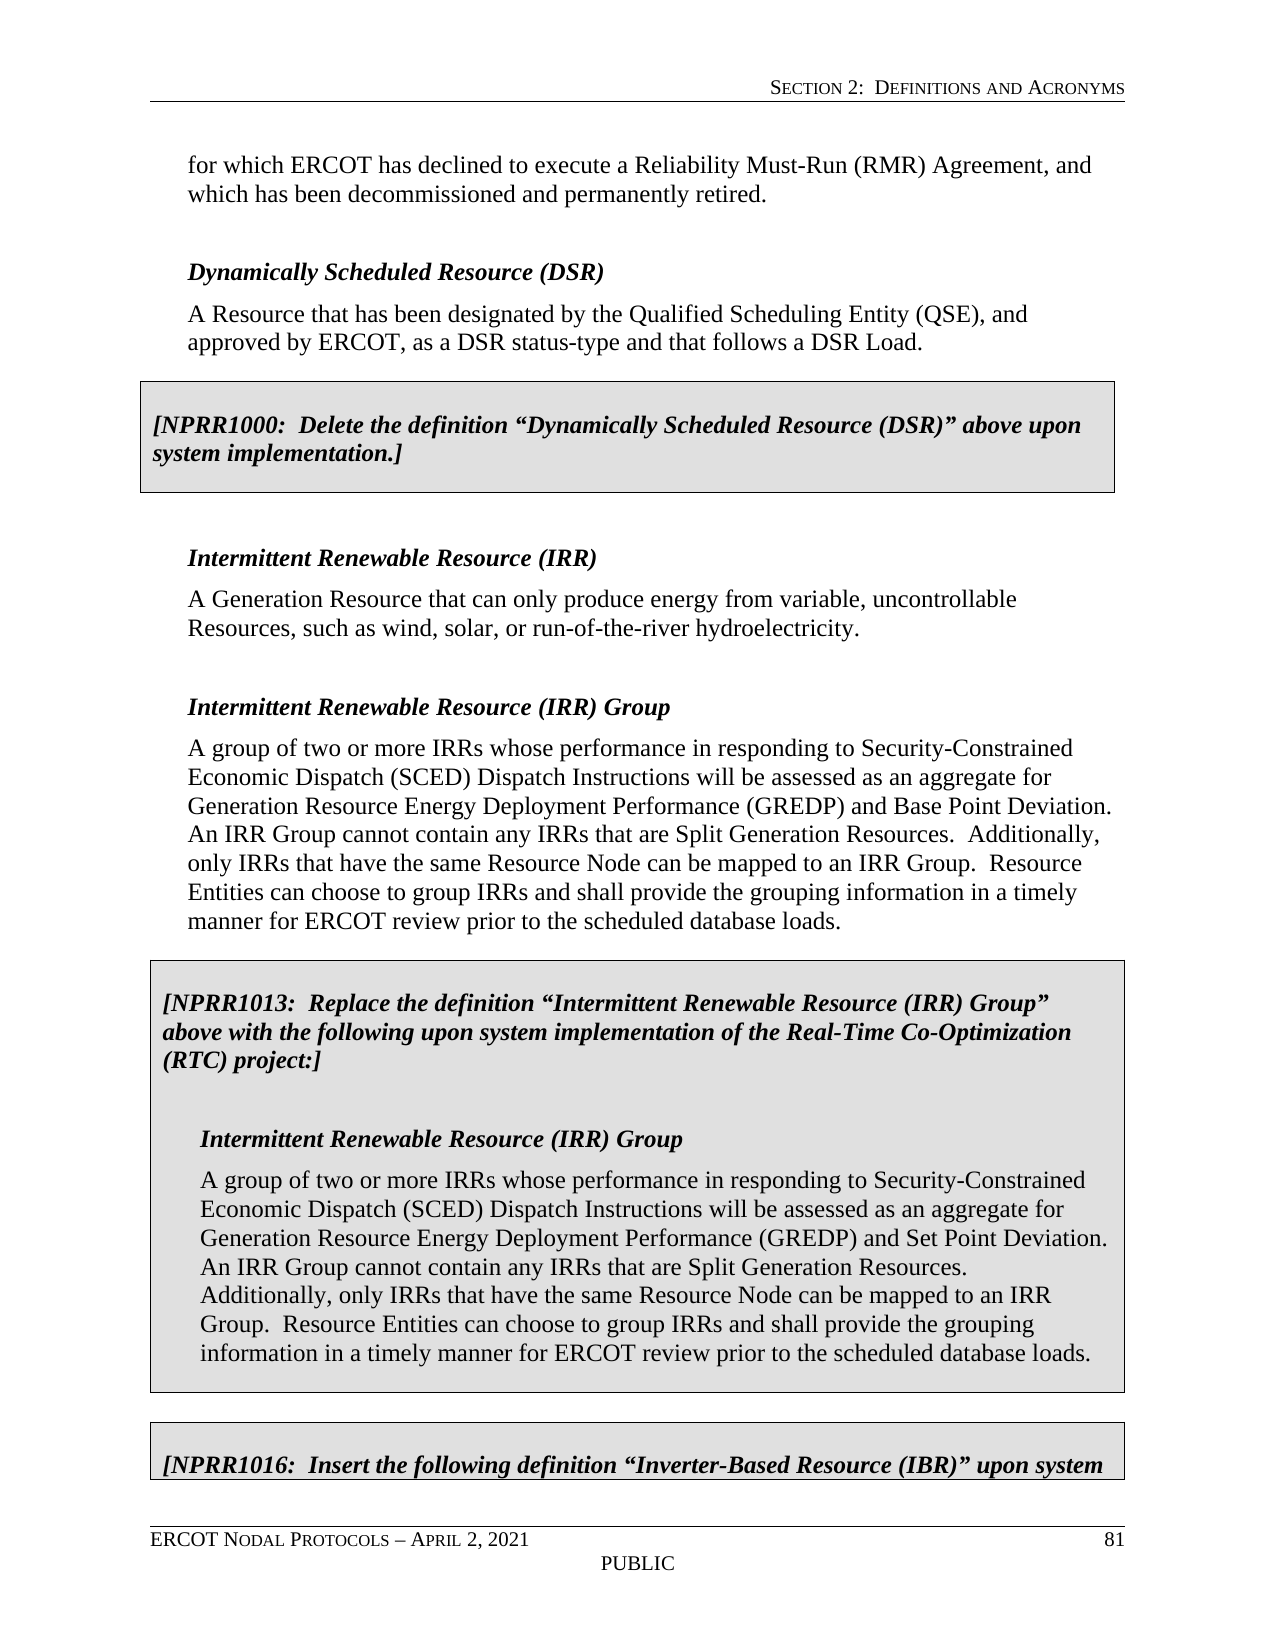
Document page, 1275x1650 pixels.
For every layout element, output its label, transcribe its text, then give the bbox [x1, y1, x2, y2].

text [187, 150, 1125, 207]
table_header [151, 1423, 1124, 1479]
text Dynamically Scheduled Resource (DSR) [187, 257, 1125, 286]
table_header [NPRR1000: Delete the definition “Dynamically Scheduled Resource (DSR)” above upon system implementation.] [141, 382, 1114, 492]
text A Generation Resource that can only produce energy from variable, uncontrollable Resources, such as wind, solar, or run-of-the-river hydroelectricity. [187, 584, 1125, 642]
text Intermittent Renewable Resource (IRR) Group [187, 692, 1125, 721]
text A Resource that has been designated by the Qualified Scheduling Entity (QSE), and approved by ERCOT, as a DSR status-type and that follows a DSR Load. [187, 299, 1125, 356]
text Intermittent Renewable Resource (IRR) [187, 543, 1125, 572]
text A group of two or more IRRs whose performance in responding to Security-Constrained Economic Dispatch (SCED) Dispatch Instructions will be assessed as an aggregate for Generation Resource Energy Deployment Performance (GREDP) and Base Point Deviation. An IRR Group cannot contain any IRRs that are Split Generation Resources. Additionally, only IRRs that have the same Resource Node can be mapped to an IRR Group. Resource Entities can choose to group IRRs and shall provide the grouping information in a timely manner for ERCOT review prior to the scheduled database loads. [187, 733, 1125, 934]
table_header [NPRR1013: Replace the definition “Intermittent Renewable Resource (IRR) Group” above with the following upon system implementation of the Real-Time Co-Optimization (RTC) project:] Intermittent Renewable Resource (IRR) Group A group of two or more IRRs whose performance in responding to Security-Constrained Economic Dispatch (SCED) Dispatch Instructions will be assessed as an aggregate for Generation Resource Energy Deployment Performance (GREDP) and Set Point Deviation. An IRR Group cannot contain any IRRs that are Split Generation Resources. Additionally, only IRRs that have the same Resource Node can be mapped to an IRR Group. Resource Entities can choose to group IRRs and shall provide the grouping information in a timely manner for ERCOT review prior to the scheduled database loads. [151, 961, 1124, 1392]
